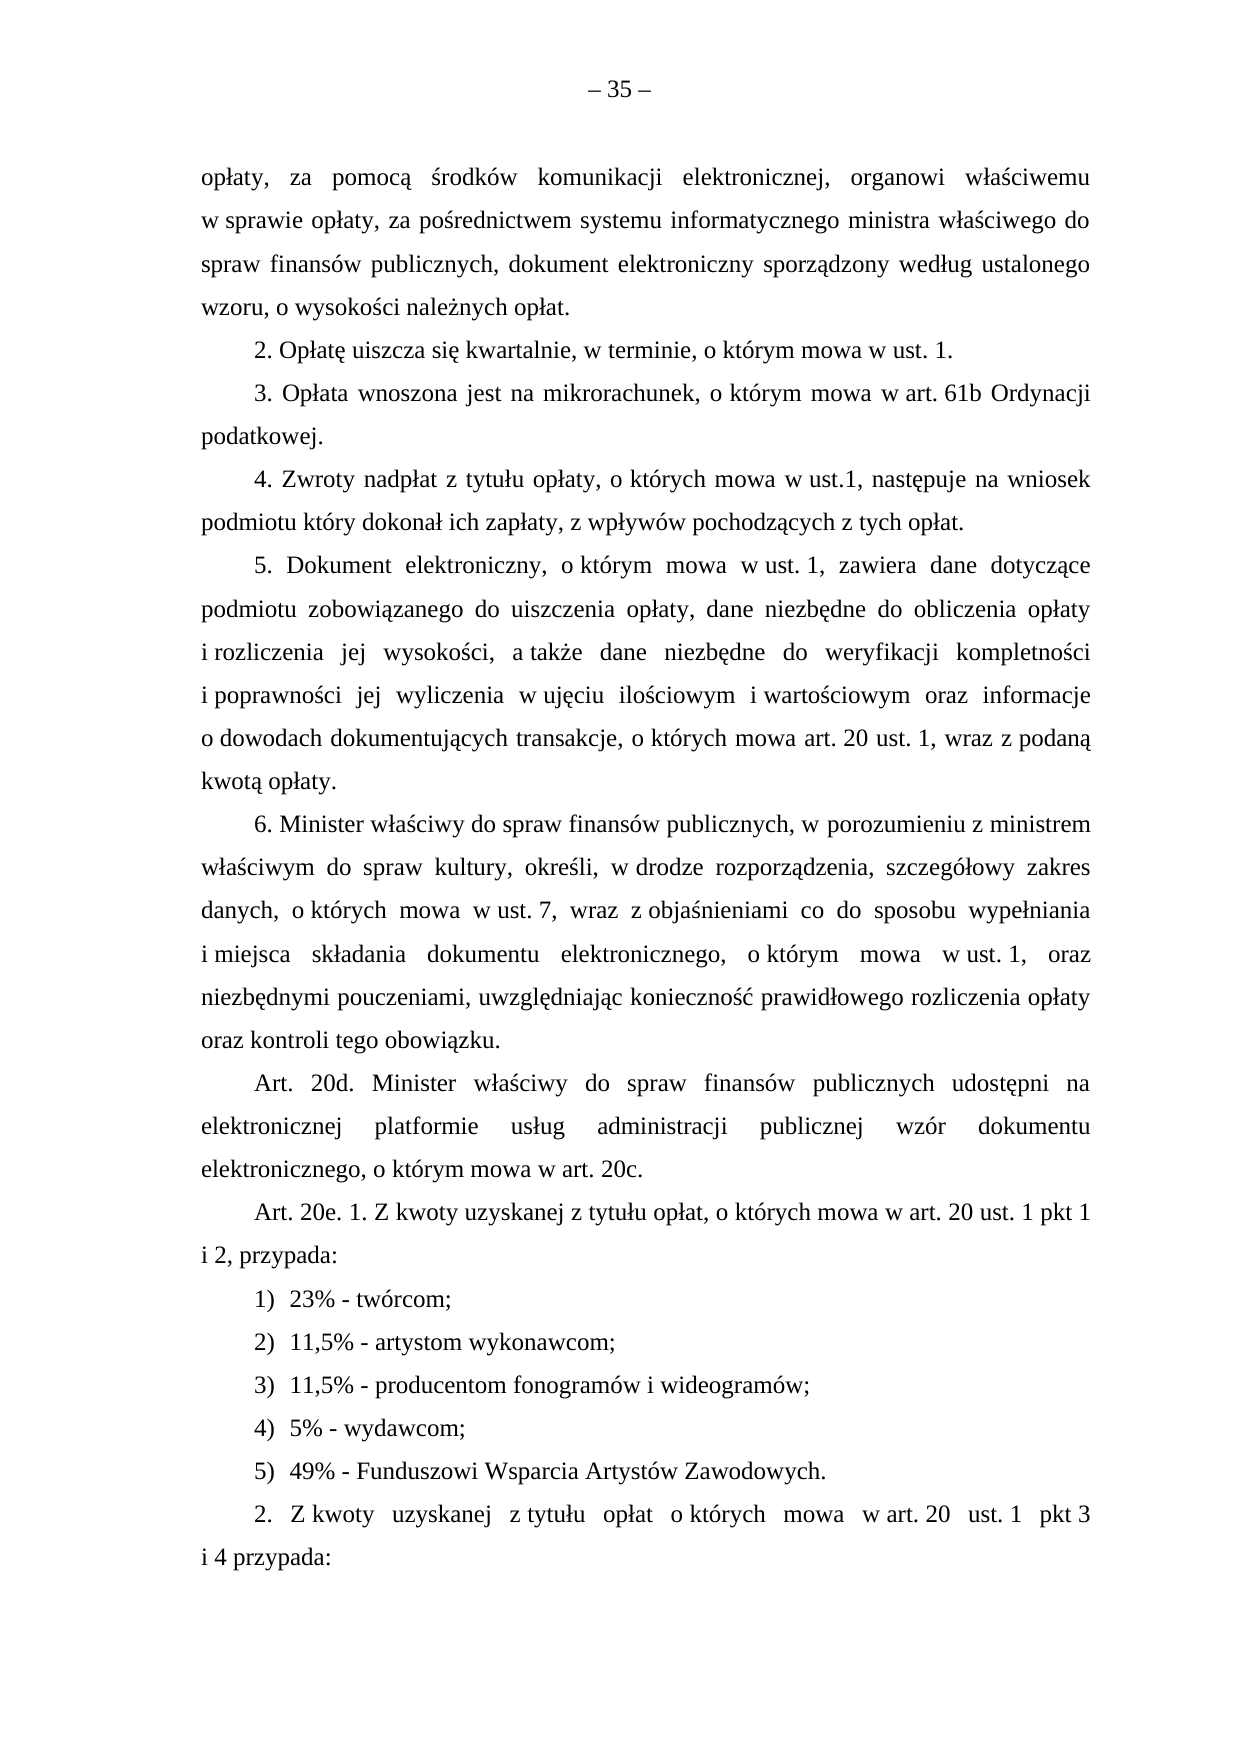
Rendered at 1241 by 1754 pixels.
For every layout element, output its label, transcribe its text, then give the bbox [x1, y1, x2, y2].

text 2. Opłatę uiszcza się kwartalnie, w terminie, o którym mowa w ust. 1. [201, 335, 1091, 364]
text 3) 11,5% - producentom fonogramów i wideogramów; [254, 1370, 1091, 1399]
text 2. Z kwoty uzyskanej z tytułu opłat o których mowa w art. 20 ust. 1 pkt 3 i 4 przypada: [201, 1499, 1091, 1571]
text 4) 5% - wydawcom; [254, 1413, 1091, 1442]
text 4. Zwroty nadpłat z tytułu opłaty, o których mowa w ust.1, następuje na wniosek podmiotu który dokonał ich zapłaty, z wpływów pochodzących z tych opłat. [201, 464, 1091, 536]
text 2) 11,5% - artystom wykonawcom; [254, 1327, 1091, 1356]
text Art. 20d. Minister właściwy do spraw finansów publicznych udostępni na elektronicznej platformie usług administracji publicznej wzór dokumentu elektronicznego, o którym mowa w art. 20c. [201, 1068, 1091, 1183]
text 1) 23% - twórcom; [254, 1284, 1091, 1312]
text 5. Dokument elektroniczny, o którym mowa w ust. 1, zawiera dane dotyczące podmiotu zobowiązanego do uiszczenia opłaty, dane niezbędne do obliczenia opłaty i rozliczenia jej wysokości, a także dane niezbędne do weryfikacji kompletności i poprawności jej wyliczenia w ujęciu ilościowym i wartościowym oraz informacje o dowodach dokumentujących transakcje, o których mowa art. 20 ust. 1, wraz z podaną kwotą opłaty. [201, 551, 1091, 795]
text 3. Opłata wnoszona jest na mikrorachunek, o którym mowa w art. 61b Ordynacji podatkowej. [201, 378, 1091, 450]
text 5) 49% - Funduszowi Wsparcia Artystów Zawodowych. [254, 1456, 1091, 1485]
text Art. 20e. 1. Z kwoty uzyskanej z tytułu opłat, o których mowa w art. 20 ust. 1 pkt 1 i 2, przypada: [201, 1197, 1091, 1269]
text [201, 162, 1091, 321]
text 6. Minister właściwy do spraw finansów publicznych, w porozumieniu z ministrem właściwym do spraw kultury, określi, w drodze rozporządzenia, szczegółowy zakres danych, o których mowa w ust. 7, wraz z objaśnieniami co do sposobu wypełniania i miejsca składania dokumentu elektronicznego, o którym mowa w ust. 1, oraz niezbędnymi pouczeniami, uwzględniając konieczność prawidłowego rozliczenia opłaty oraz kontroli tego obowiązku. [201, 809, 1091, 1054]
